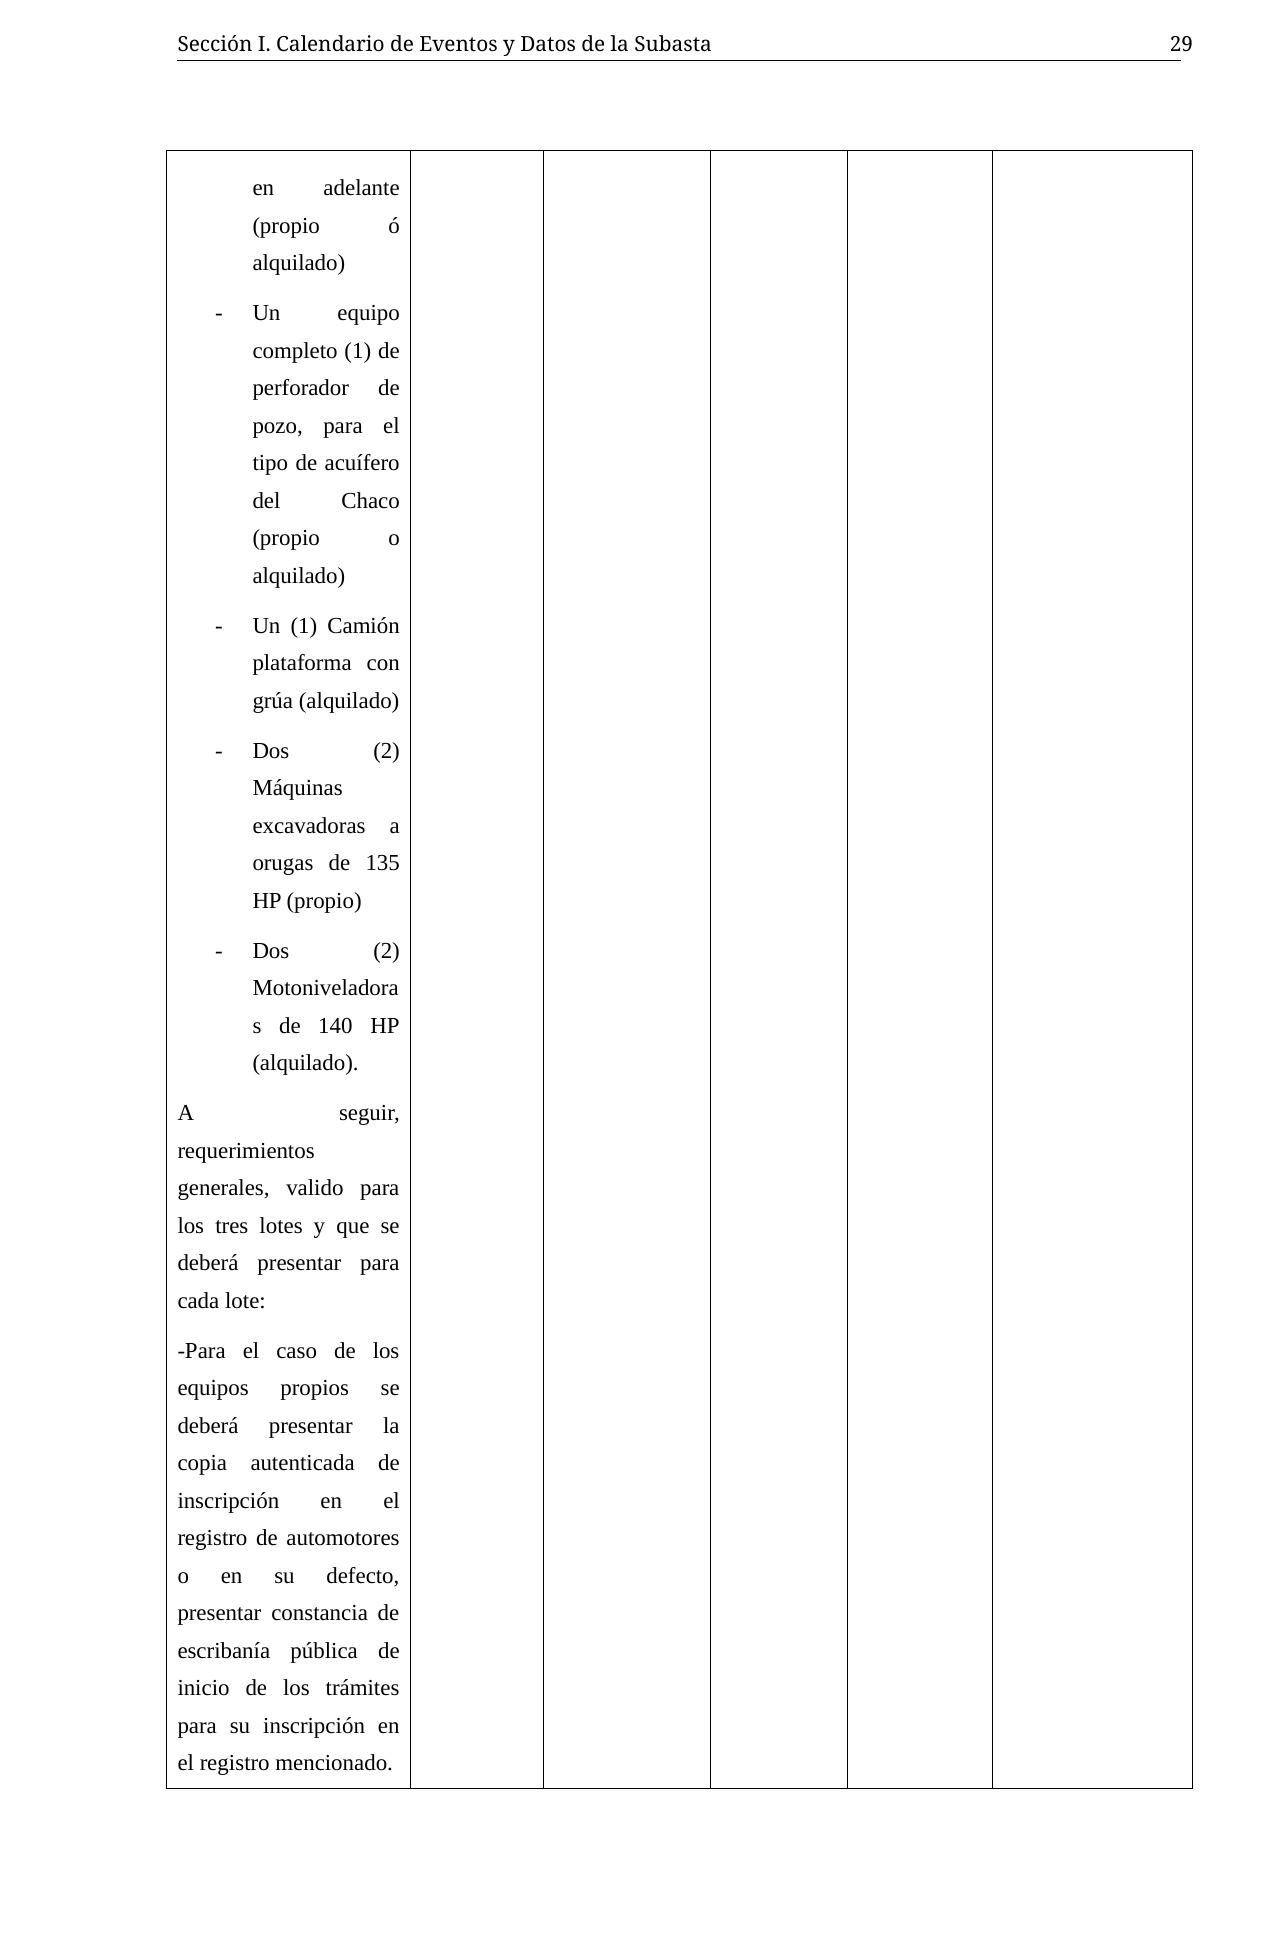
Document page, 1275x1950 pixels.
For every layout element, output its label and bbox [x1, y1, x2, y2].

table_cell [544, 151, 710, 1788]
table_cell [993, 151, 1192, 1788]
table_cell [411, 151, 543, 1788]
table_cell [711, 151, 847, 1788]
table_cell [848, 151, 992, 1788]
table_cell [167, 151, 410, 1788]
